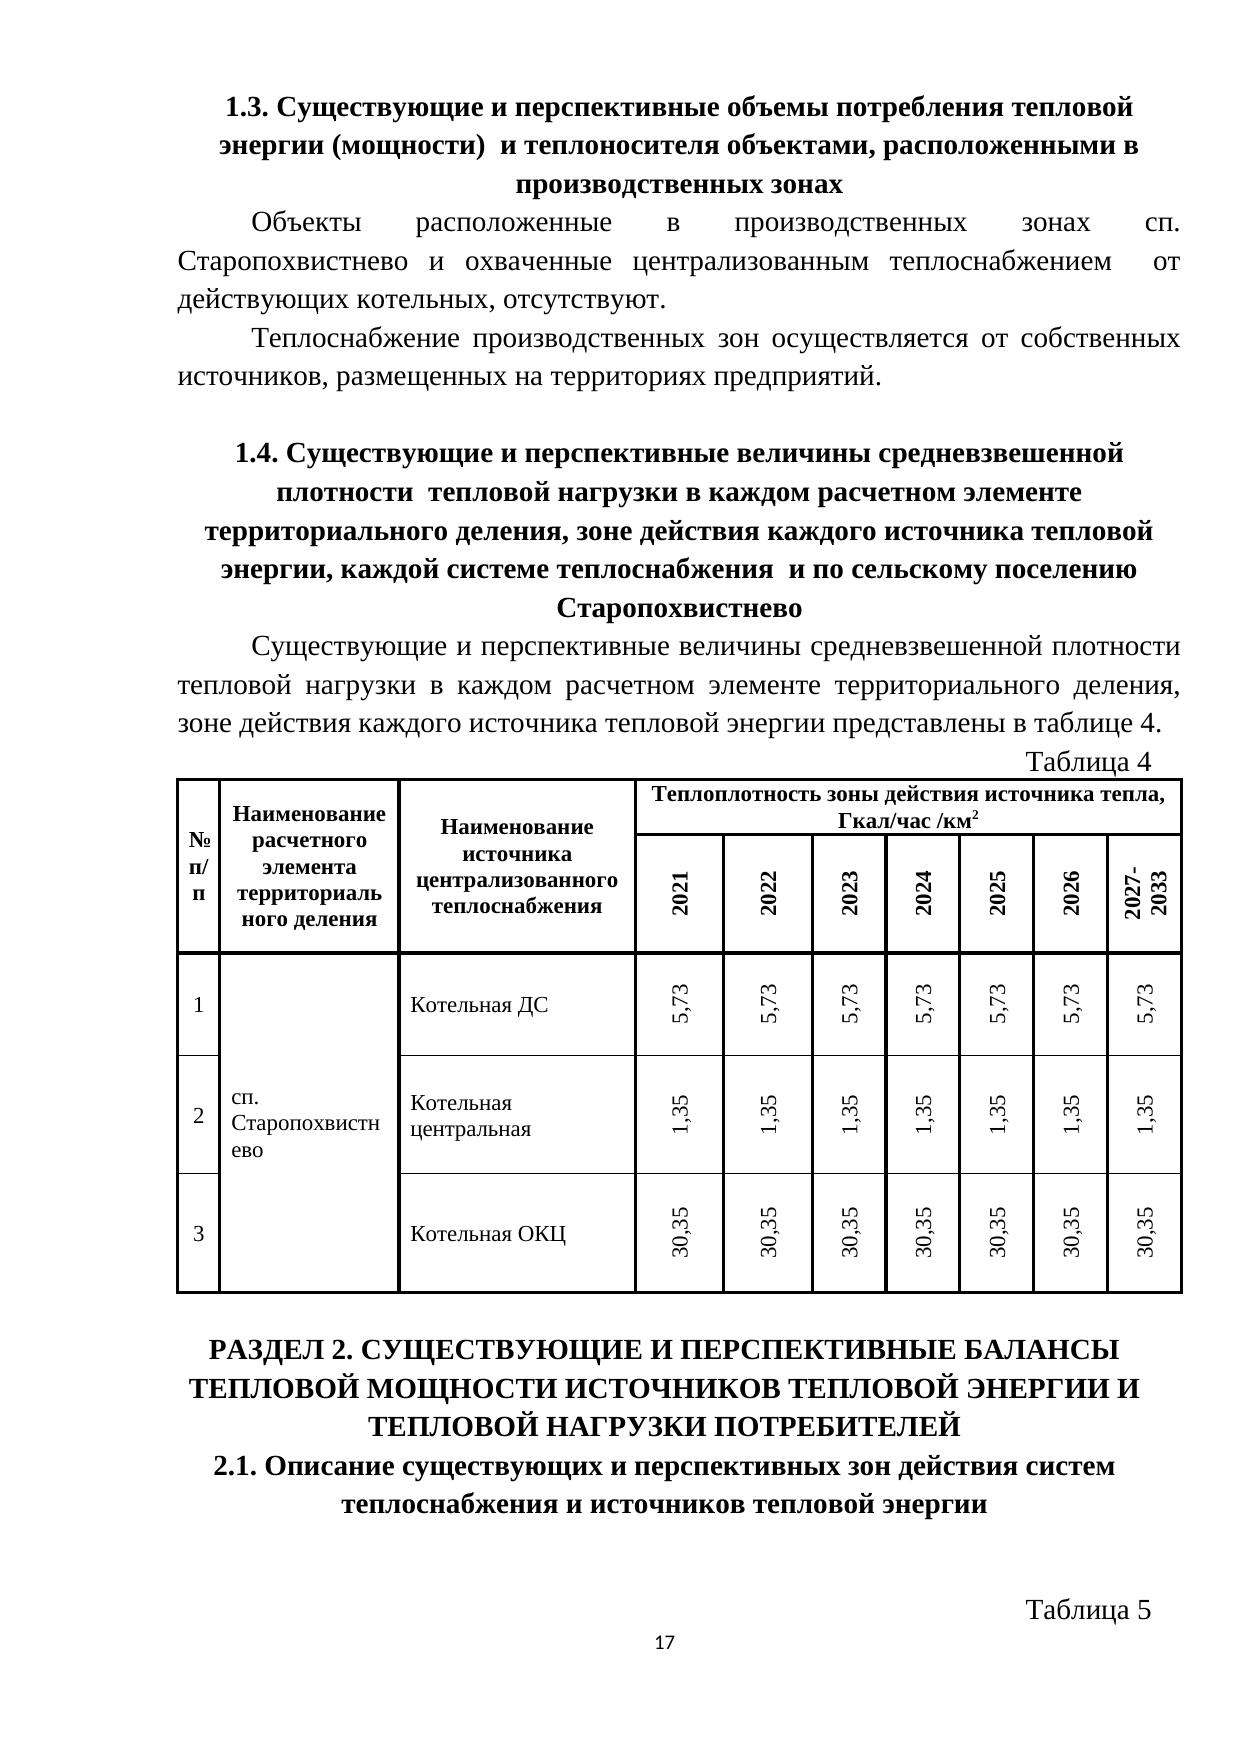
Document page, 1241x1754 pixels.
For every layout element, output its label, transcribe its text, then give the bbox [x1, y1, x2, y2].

table_cell 2025 [961, 836, 1032, 951]
table_header Теплоплотность зоны действия источника тепла, Гкал/час /км2 [637, 781, 1180, 833]
text 1.4. Существующие и перспективные величины средневзвешенной плотности тепловой нагрузки в каждом расчетном элементе территориального деления, зоне действия каждого источника тепловой энергии, каждой системе теплоснабжения и по сельскому поселению Старопохвистнево [177, 436, 1181, 623]
table_cell 1,35 [725, 1056, 811, 1173]
text 2.1. Описание существующих и перспективных зон действия систем теплоснабжения и источников тепловой энергии [177, 1448, 1152, 1520]
table_cell 2022 [725, 836, 811, 951]
table_cell 1,35 [814, 1056, 884, 1173]
text РАЗДЕЛ 2. СУЩЕСТВУЮЩИЕ И ПЕРСПЕКТИВНЫЕ БАЛАНСЫ ТЕПЛОВОЙ МОЩНОСТИ ИСТОЧНИКОВ ТЕПЛОВОЙ ЭНЕРГИИ И ТЕПЛОВОЙ НАГРУЗКИ ПОТРЕБИТЕЛЕЙ [177, 1332, 1152, 1443]
table_cell 2021 [637, 836, 722, 951]
table_header Наименование расчетного элемента территориального деления [221, 781, 397, 951]
table_cell Котельная ОКЦ [401, 1174, 634, 1291]
table_cell 1,35 [637, 1056, 722, 1173]
table_cell 1,35 [1035, 1056, 1106, 1173]
table_cell 3 [179, 1174, 218, 1291]
table_cell 5,73 [725, 955, 811, 1054]
table_cell 30,35 [814, 1174, 884, 1291]
text Теплоснабжение производственных зон осуществляется от собственных источников, размещенных на территориях предприятий. [177, 320, 1181, 392]
table_cell сп. Старопохвистнево [221, 955, 397, 1291]
table_cell 2023 [814, 836, 884, 951]
text Таблица 5 [177, 1592, 1152, 1626]
table_cell 30,35 [961, 1174, 1032, 1291]
text Объекты расположенные в производственных зонах сп. Старопохвистнево и охваченные централизованным теплоснабжением от действующих котельных, отсутствуют. [177, 204, 1181, 315]
table_cell 5,73 [1109, 955, 1180, 1054]
table_cell 30,35 [1109, 1174, 1180, 1291]
table_cell 2026 [1035, 836, 1106, 951]
table_cell 2024 [888, 836, 958, 951]
table_cell Котельная центральная [401, 1056, 634, 1173]
table_cell 5,73 [888, 955, 958, 1054]
text Таблица 4 [177, 744, 1152, 777]
table_cell 5,73 [1035, 955, 1106, 1054]
text 1.3. Существующие и перспективные объемы потребления тепловой энергии (мощности) и теплоносителя объектами, расположенными в производственных зонах [177, 89, 1181, 199]
table_cell 1,35 [888, 1056, 958, 1173]
table_cell 30,35 [637, 1174, 722, 1291]
table_cell 5,73 [637, 955, 722, 1054]
table_cell 5,73 [814, 955, 884, 1054]
table_cell 30,35 [725, 1174, 811, 1291]
table_cell 1,35 [1109, 1056, 1180, 1173]
table_cell 1 [179, 955, 218, 1054]
table_cell 2 [179, 1056, 218, 1173]
table_cell 2027-2033 [1109, 836, 1180, 951]
table_cell 1,35 [961, 1056, 1032, 1173]
table_header №п/п [179, 781, 218, 951]
table_cell Котельная ДС [401, 955, 634, 1054]
text Существующие и перспективные величины средневзвешенной плотности тепловой нагрузки в каждом расчетном элементе территориального деления, зоне действия каждого источника тепловой энергии представлены в таблице 4. [177, 628, 1181, 739]
table_cell 30,35 [888, 1174, 958, 1291]
table_cell 5,73 [961, 955, 1032, 1054]
table_cell 30,35 [1035, 1174, 1106, 1291]
table_header Наименование источника централизованного теплоснабжения [401, 781, 634, 951]
